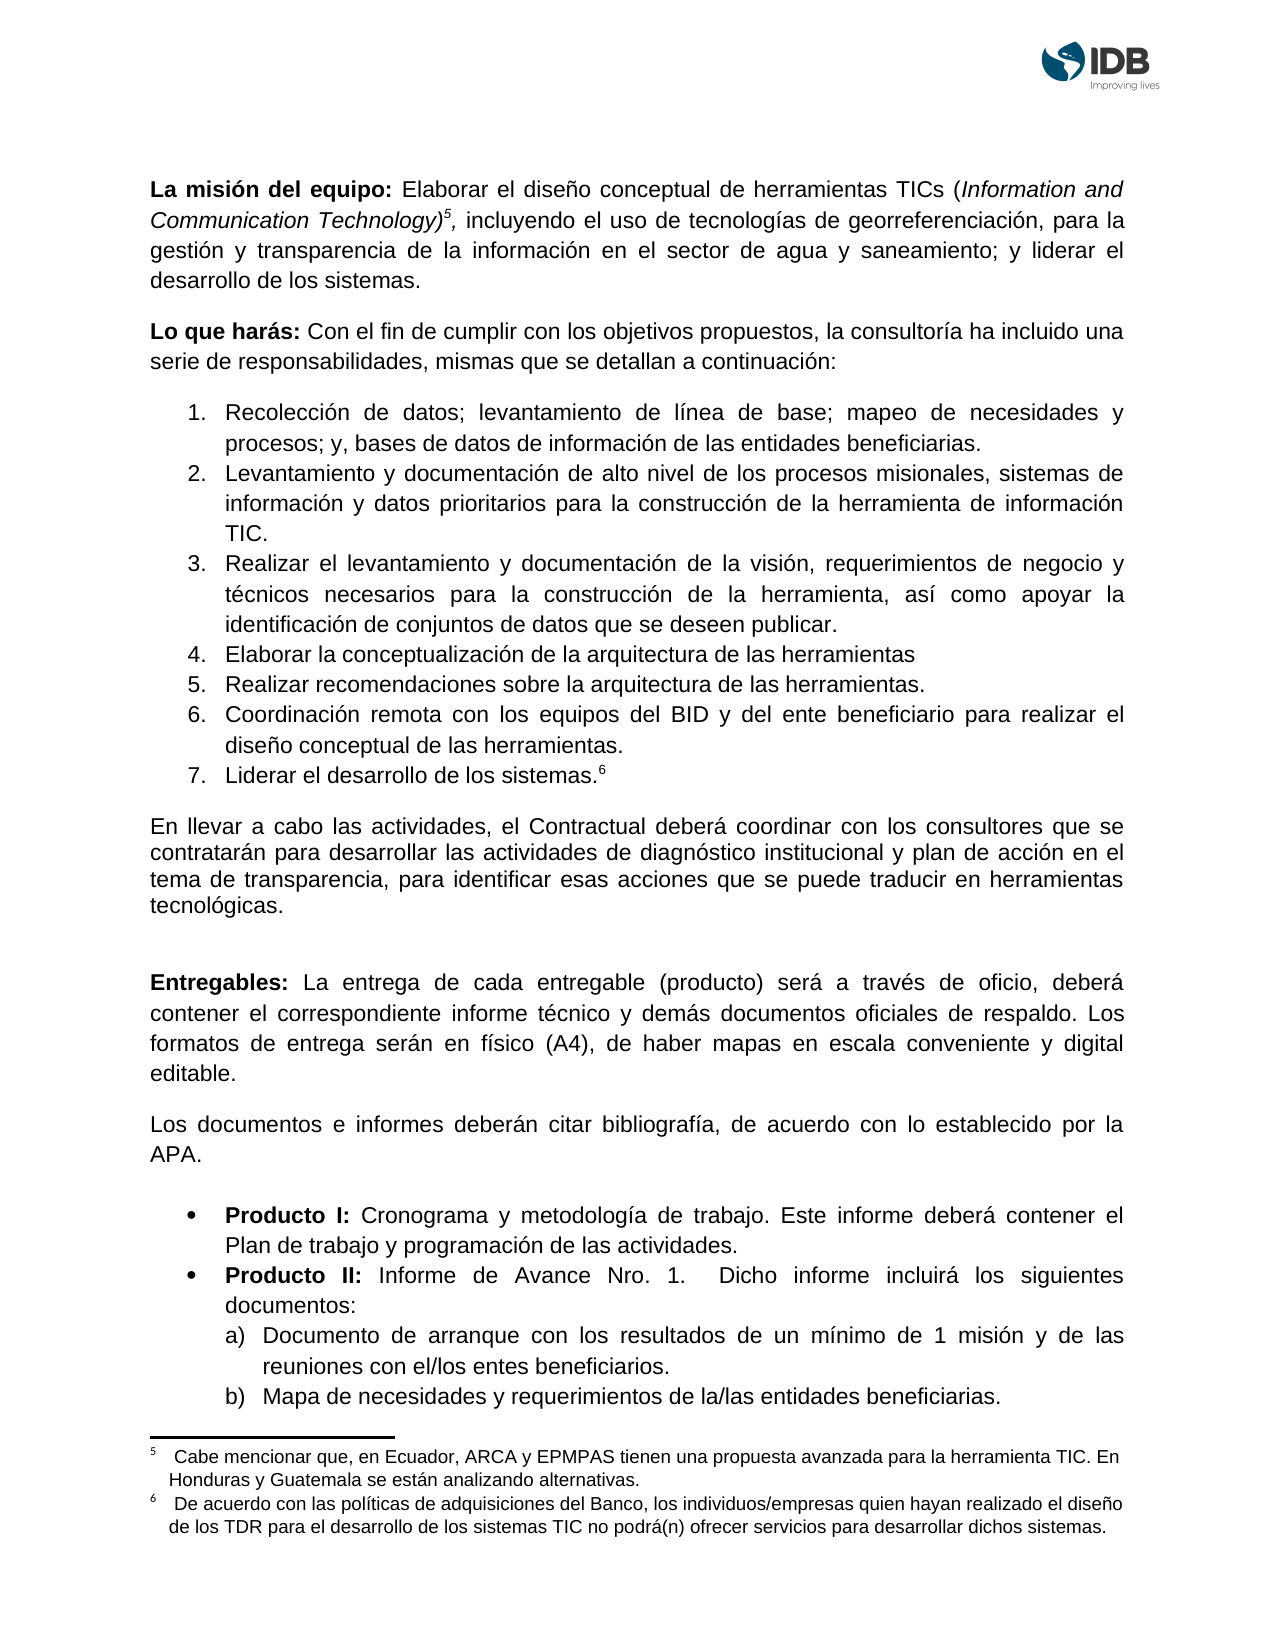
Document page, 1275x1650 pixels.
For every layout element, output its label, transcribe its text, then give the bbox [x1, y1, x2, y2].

text En llevar a cabo las actividades, el Contractual deberá coordinar con los consultores que se contratarán para desarrollar las actividades de diagnóstico institucional y plan de acción en el tema de transparencia, para identificar esas acciones que se puede traducir en herramientas tecnológicas. [150, 813, 1125, 918]
text Entregables: La entrega de cada entregable (producto) será a través de oficio, deberá contener el correspondiente informe técnico y demás documentos oficiales de respaldo. Los formatos de entrega serán en físico (A4), de haber mapas en escala conveniente y digital editable. [150, 969, 1125, 1086]
list Elaborar la conceptualización de la arquitectura de las herramientas [187, 641, 1125, 667]
text Los documentos e informes deberán citar bibliografía, de acuerdo con lo establecido por la APA. [150, 1111, 1125, 1167]
list Coordinación remota con los equipos del BID y del ente beneficiario para realizar el diseño conceptual de las herramientas. [187, 701, 1125, 758]
list Liderar el desarrollo de los sistemas. [187, 762, 1125, 788]
list Producto I: Cronograma y metodología de trabajo. Este informe deberá contener el Plan de trabajo y programación de las actividades. [187, 1202, 1125, 1258]
list Documento de arranque con los resultados de un mínimo de 1 misión y de las reuniones con el/los entes beneficiarios. [225, 1322, 1125, 1379]
list Mapa de necesidades y requerimientos de la/las entidades beneficiarias. [225, 1383, 1125, 1409]
list Realizar el levantamiento y documentación de la visión, requerimientos de negocio y técnicos necesarios para la construcción de la herramienta, así como apoyar la identificación de conjuntos de datos que se deseen publicar. [187, 550, 1125, 637]
text La misión del equipo: Elaborar el diseño conceptual de herramientas TICs (Information and Communication Technology), incluyendo el uso de tecnologías de georreferenciación, para la gestión y transparencia de la información en el sector de agua y saneamiento; y liderar el desarrollo de los sistemas. [150, 176, 1125, 293]
text Lo que harás: Con el fin de cumplir con los objetivos propuestos, la consultoría ha incluido una serie de responsabilidades, mismas que se detallan a continuación: [150, 318, 1125, 374]
list Realizar recomendaciones sobre la arquitectura de las herramientas. [187, 671, 1125, 697]
list Producto II: Informe de Avance Nro. 1. Dicho informe incluirá los siguientes documentos: [187, 1262, 1125, 1318]
list Levantamiento y documentación de alto nivel de los procesos misionales, sistemas de información y datos prioritarios para la construcción de la herramienta de información TIC. [187, 460, 1125, 546]
picture [1016, 34, 1181, 95]
list Recolección de datos; levantamiento de línea de base; mapeo de necesidades y procesos; y, bases de datos de información de las entidades beneficiarias. [187, 399, 1125, 456]
